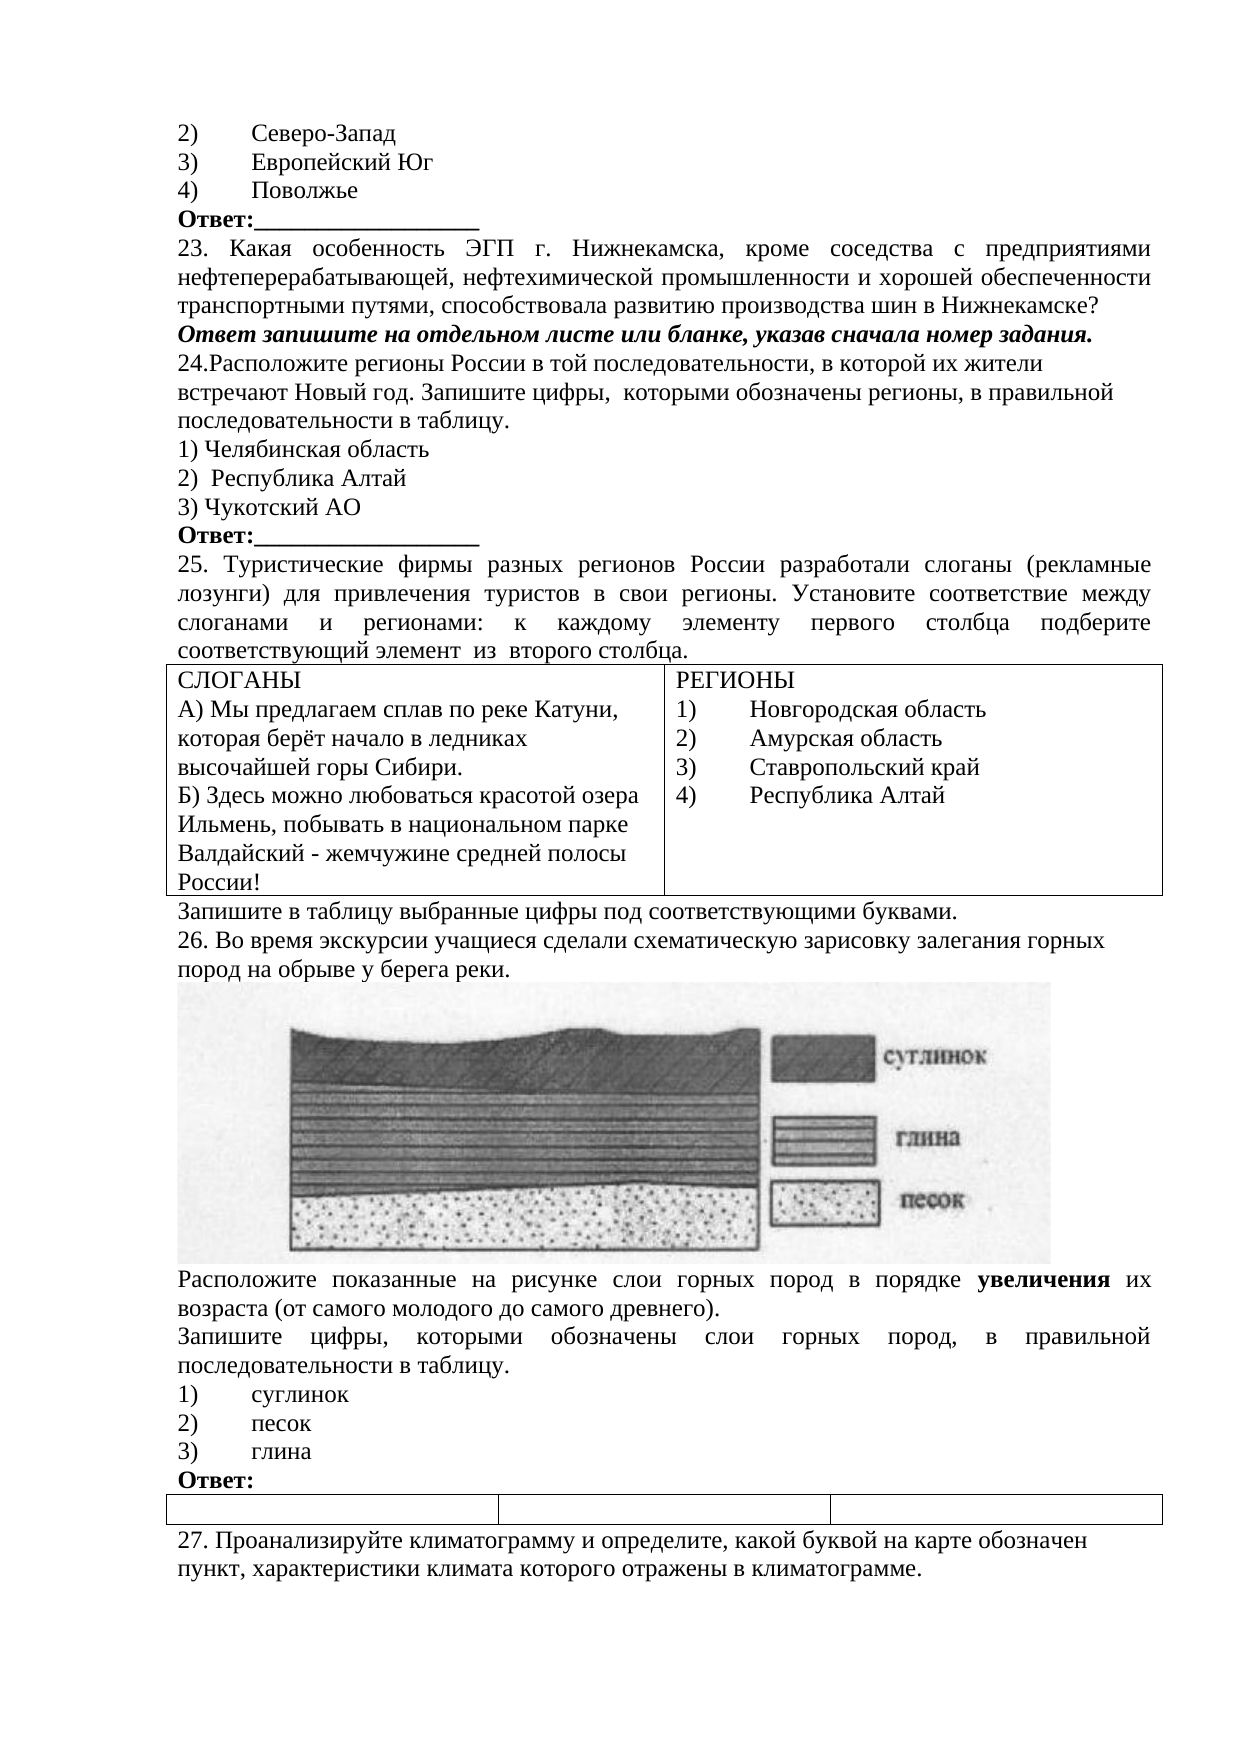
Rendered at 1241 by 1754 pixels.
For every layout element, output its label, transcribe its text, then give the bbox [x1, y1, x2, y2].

text 24.Расположите регионы России в той последовательности, в которой их жители встречают Новый год. Запишите цифры, которыми обозначены регионы, в правильной последовательности в таблицу. [177, 348, 1152, 434]
text 1) суглинок [177, 1379, 1152, 1408]
text 1) Челябинская область [177, 434, 1152, 463]
text 26. Во время экскурсии учащиеся сделали схематическую зарисовку залегания горных пород на обрыве у берега реки. [177, 925, 1152, 983]
text Ответ: [177, 1465, 1152, 1494]
text Ответ запишите на отдельном листе или бланке, указав сначала номер задания. [177, 319, 1152, 348]
text Запишите цифры, которыми обозначены слои горных пород, в правильной последовательности в таблицу. [177, 1321, 1152, 1379]
text Расположите показанные на рисунке слои горных пород в порядке увеличения их возраста (от самого молодого до самого древнего). [177, 1264, 1152, 1321]
table_header [167, 1495, 498, 1524]
text 25. Туристические фирмы разных регионов России разработали слоганы (рекламные лозунги) для привлечения туристов в свои регионы. Установите соответствие между слоганами и регионами: к каждому элементу первого столбца подберите соответствующий элемент из второго столбца. [177, 549, 1152, 664]
text 3) глина [177, 1436, 1152, 1465]
text Запишите в таблицу выбранные цифры под соответствующими буквами. [177, 896, 1152, 925]
text 3) Чукотский АО [177, 492, 1152, 521]
text 2) Республика Алтай [177, 463, 1152, 492]
table_header РЕГИОНЫ 1) Новгородская область 2) Амурская область 3) Ставропольский край 4) Республика Алтай [665, 665, 1162, 895]
text 23. Какая особенность ЭГП г. Нижнекамска, кроме соседства с предприятиями нефтеперерабатывающей, нефтехимической промышленности и хорошей обеспеченности транспортными путями, способствовала развитию производства шин в Нижнекамске? [177, 233, 1152, 319]
table_header [831, 1495, 1162, 1524]
text 27. Проанализируйте климатограмму и определите, какой буквой на карте обозначен пункт, характеристики климата которого отражены в климатограмме. [177, 1525, 1152, 1582]
table_header [499, 1495, 830, 1524]
text Ответ:__________________ [177, 521, 1152, 549]
text 2) песок [177, 1408, 1152, 1436]
text 2) Северо-Запад [177, 118, 1152, 147]
text Ответ:__________________ [177, 204, 1152, 233]
table_header СЛОГАНЫ А) Мы предлагаем сплав по реке Катуни, которая берёт начало в ледниках высочайшей горы Сибири. Б) Здесь можно любоваться красотой озера Ильмень, побывать в национальном парке Валдайский - жемчужине средней полосы России! [167, 665, 664, 895]
text 3) Европейский Юг [177, 147, 1152, 176]
text 4) Поволжье [177, 176, 1152, 204]
picture [177, 982, 1051, 1264]
